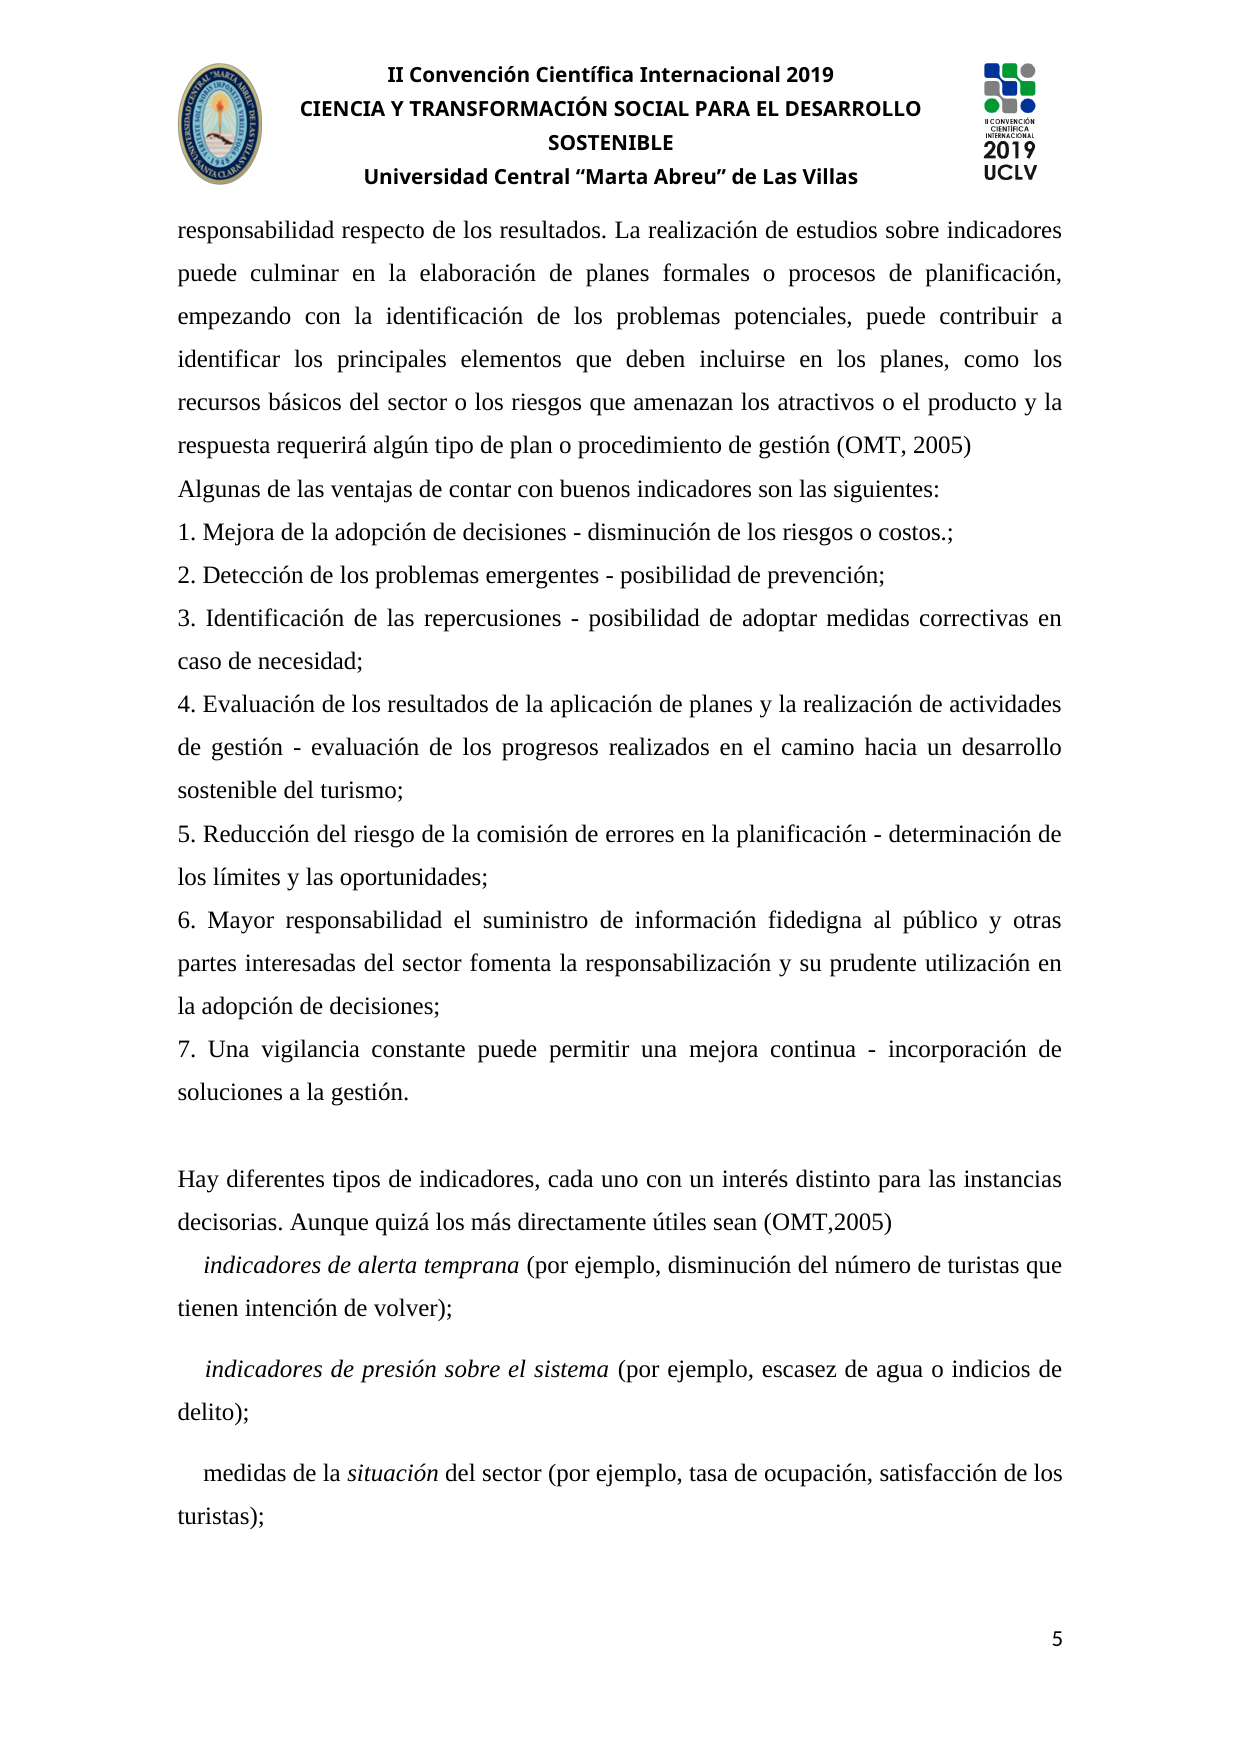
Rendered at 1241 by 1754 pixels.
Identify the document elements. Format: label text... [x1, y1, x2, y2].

text 3. Identificación de las repercusiones - posibilidad de adoptar medidas correctivas en caso de necesidad; [177, 603, 1063, 675]
picture [177, 62, 263, 186]
text 7. Una vigilancia constante puede permitir una mejora continua - incorporación de soluciones a la gestión. [177, 1034, 1063, 1106]
text 4. Evaluación de los resultados de la aplicación de planes y la realización de actividades de gestión - evaluación de los progresos realizados en el camino hacia un desarrollo sostenible del turismo; [177, 689, 1063, 804]
text  medidas de la situación del sector (por ejemplo, tasa de ocupación, satisfacción de los turistas); [177, 1458, 1063, 1530]
text 1. Mejora de la adopción de decisiones - disminución de los riesgos o costos.; [177, 517, 1063, 546]
text 2. Detección de los problemas emergentes - posibilidad de prevención; [177, 560, 1063, 589]
text 6. Mayor responsabilidad el suministro de información fidedigna al público y otras partes interesadas del sector fomenta la responsabilización y su prudente utilización en la adopción de decisiones; [177, 905, 1063, 1020]
text Algunas de las ventajas de contar con buenos indicadores son las siguientes: [177, 474, 1063, 502]
text 5. Reducción del riesgo de la comisión de errores en la planificación - determinación de los límites y las oportunidades; [177, 819, 1063, 891]
text Hay diferentes tipos de indicadores, cada uno con un interés distinto para las instancias decisorias. Aunque quizá los más directamente útiles sean (OMT,2005) [177, 1164, 1063, 1236]
text  indicadores de presión sobre el sistema (por ejemplo, escasez de agua o indicios de delito); [177, 1354, 1063, 1426]
picture [981, 60, 1040, 183]
text  indicadores de alerta temprana (por ejemplo, disminución del número de turistas que tienen intención de volver); [177, 1250, 1063, 1322]
